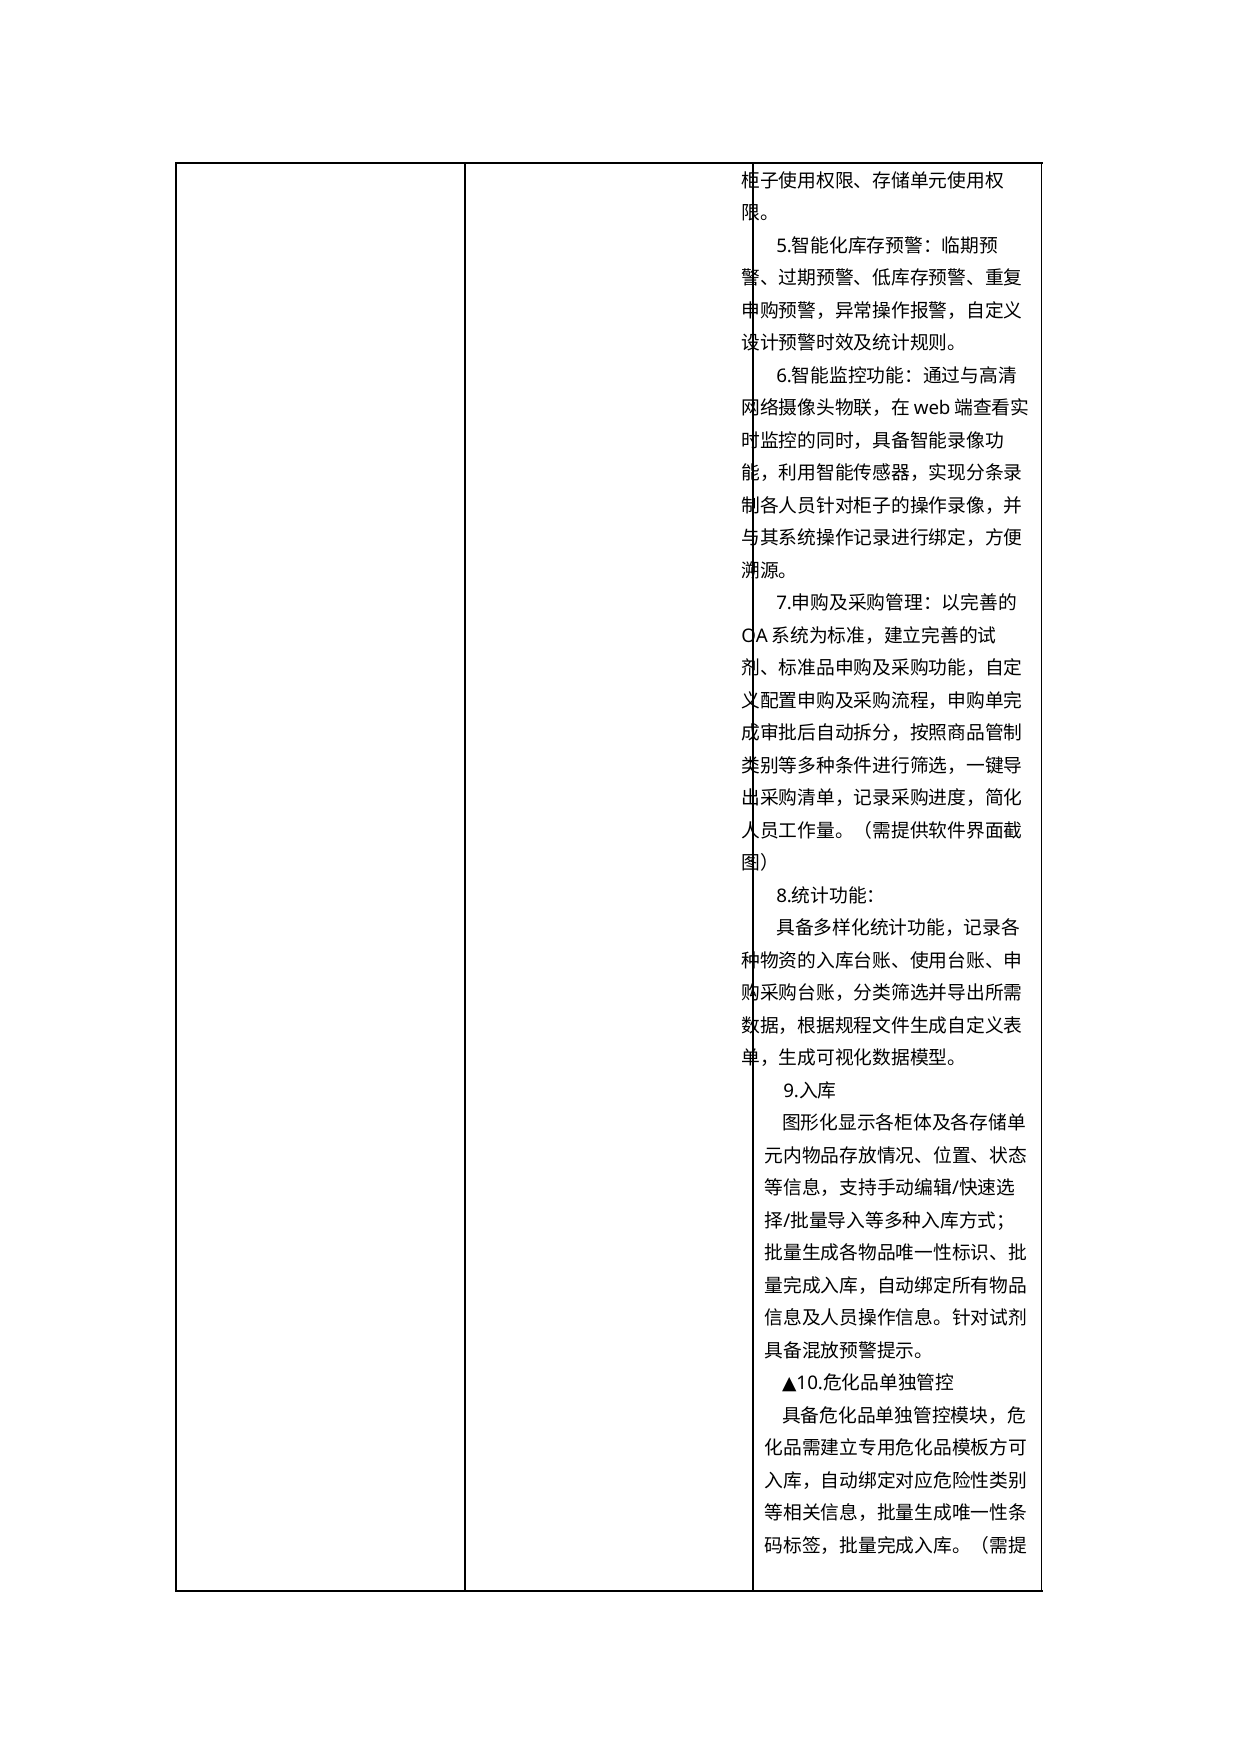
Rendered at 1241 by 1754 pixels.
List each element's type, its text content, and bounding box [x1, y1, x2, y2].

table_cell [754, 164, 1041, 1590]
table_cell ▲ [177, 164, 464, 1590]
table_cell 1 [466, 164, 752, 1590]
